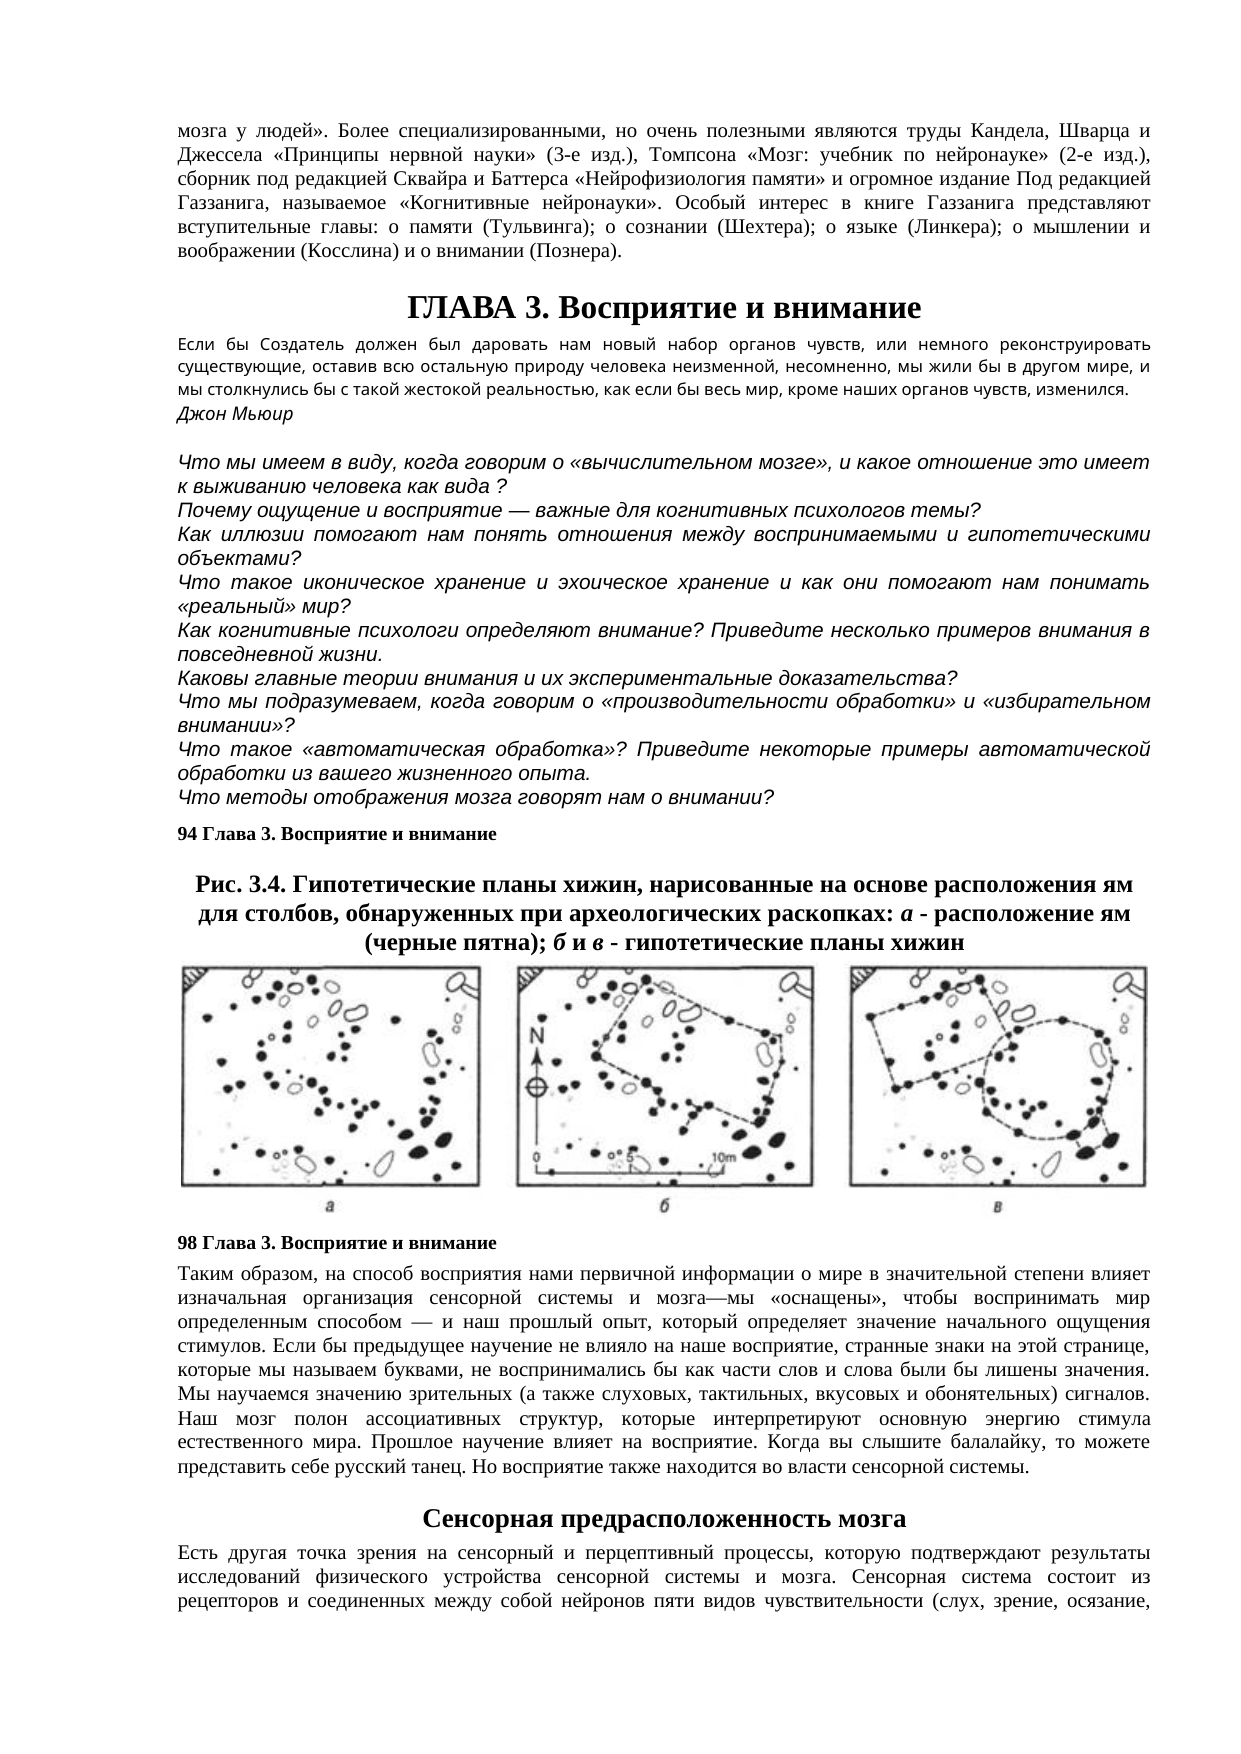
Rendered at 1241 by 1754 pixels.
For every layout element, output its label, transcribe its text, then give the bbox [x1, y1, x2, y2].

text Что такое иконическое хранение и эхоическое хранение и как они помогают нам понимать «реальный» мир? [177, 569, 1152, 617]
text Таким образом, на способ восприятия нами первичной информации о мире в значительной степени влияет изначальная организация сенсорной системы и мозга—мы «оснащены», чтобы воспринимать мир определенным способом — и наш прошлый опыт, который определяет значение начального ощущения стимулов. Если бы предыдущее научение не влияло на наше восприятие, странные знаки на этой странице, которые мы называем буквами, не воспринимались бы как части слов и слова были бы лишены значения. Мы научаемся значению зрительных (а также слуховых, тактильных, вкусовых и обонятельных) сигналов. Наш мозг полон ассоциативных структур, которые интерпретируют основную энергию стимула естественного мира. Прошлое научение влияет на восприятие. Когда вы слышите балалайку, то можете представить себе русский танец. Но восприятие также находится во власти сенсорной системы. [177, 1261, 1152, 1478]
text Как иллюзии помогают нам понять отношения между воспринимаемыми и гипотетическими объектами? [177, 522, 1152, 569]
text Что такое «автоматическая обработка»? Приведите некоторые примеры автоматической обработки из вашего жизненного опыта. [177, 737, 1152, 785]
text 94 Глава 3. Восприятие и внимание [177, 822, 1152, 844]
text Джон Мьюир [177, 400, 1152, 426]
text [177, 1540, 1152, 1612]
text Что мы подразумеваем, когда говорим о «производительности обработки» и «избирательном внимании»? [177, 689, 1152, 737]
text Каковы главные теории внимания и их экспериментальные доказательства? [177, 665, 1152, 689]
text ГЛАВА 3. Восприятие и внимание [177, 287, 1152, 326]
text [177, 118, 1152, 262]
picture [181, 961, 1148, 1219]
text Рис. 3.4. Гипотетические планы хижин, нарисованные на основе расположения ям для столбов, обнаруженных при археологических раскопках: а - расположение ям (черные пятна); б и в - гипотетические планы хижин [177, 869, 1152, 956]
text Если бы Создатель должен был даровать нам новый набор органов чувств, или немного реконструировать существующие, оставив всю остальную природу человека неизменной, несомненно, мы жили бы в другом мире, и мы столкнулись бы с такой жестокой реальностью, как если бы весь мир, кроме наших органов чувств, изменился. [177, 332, 1152, 400]
text Как когнитивные психологи определяют внимание? Приведите несколько примеров внимания в повседневной жизни. [177, 617, 1152, 665]
text Сенсорная предрасположенность мозга [177, 1503, 1152, 1534]
text Почему ощущение и восприятие — важные для когнитивных психологов темы? [177, 498, 1152, 522]
text Что методы отображения мозга говорят нам о внимании? [177, 785, 1152, 809]
text 98 Глава 3. Восприятие и внимание [177, 1231, 1152, 1253]
text Что мы имеем в виду, когда говорим о «вычислительном мозге», и какое отношение это имеет к выживанию человека как вида ? [177, 450, 1152, 498]
